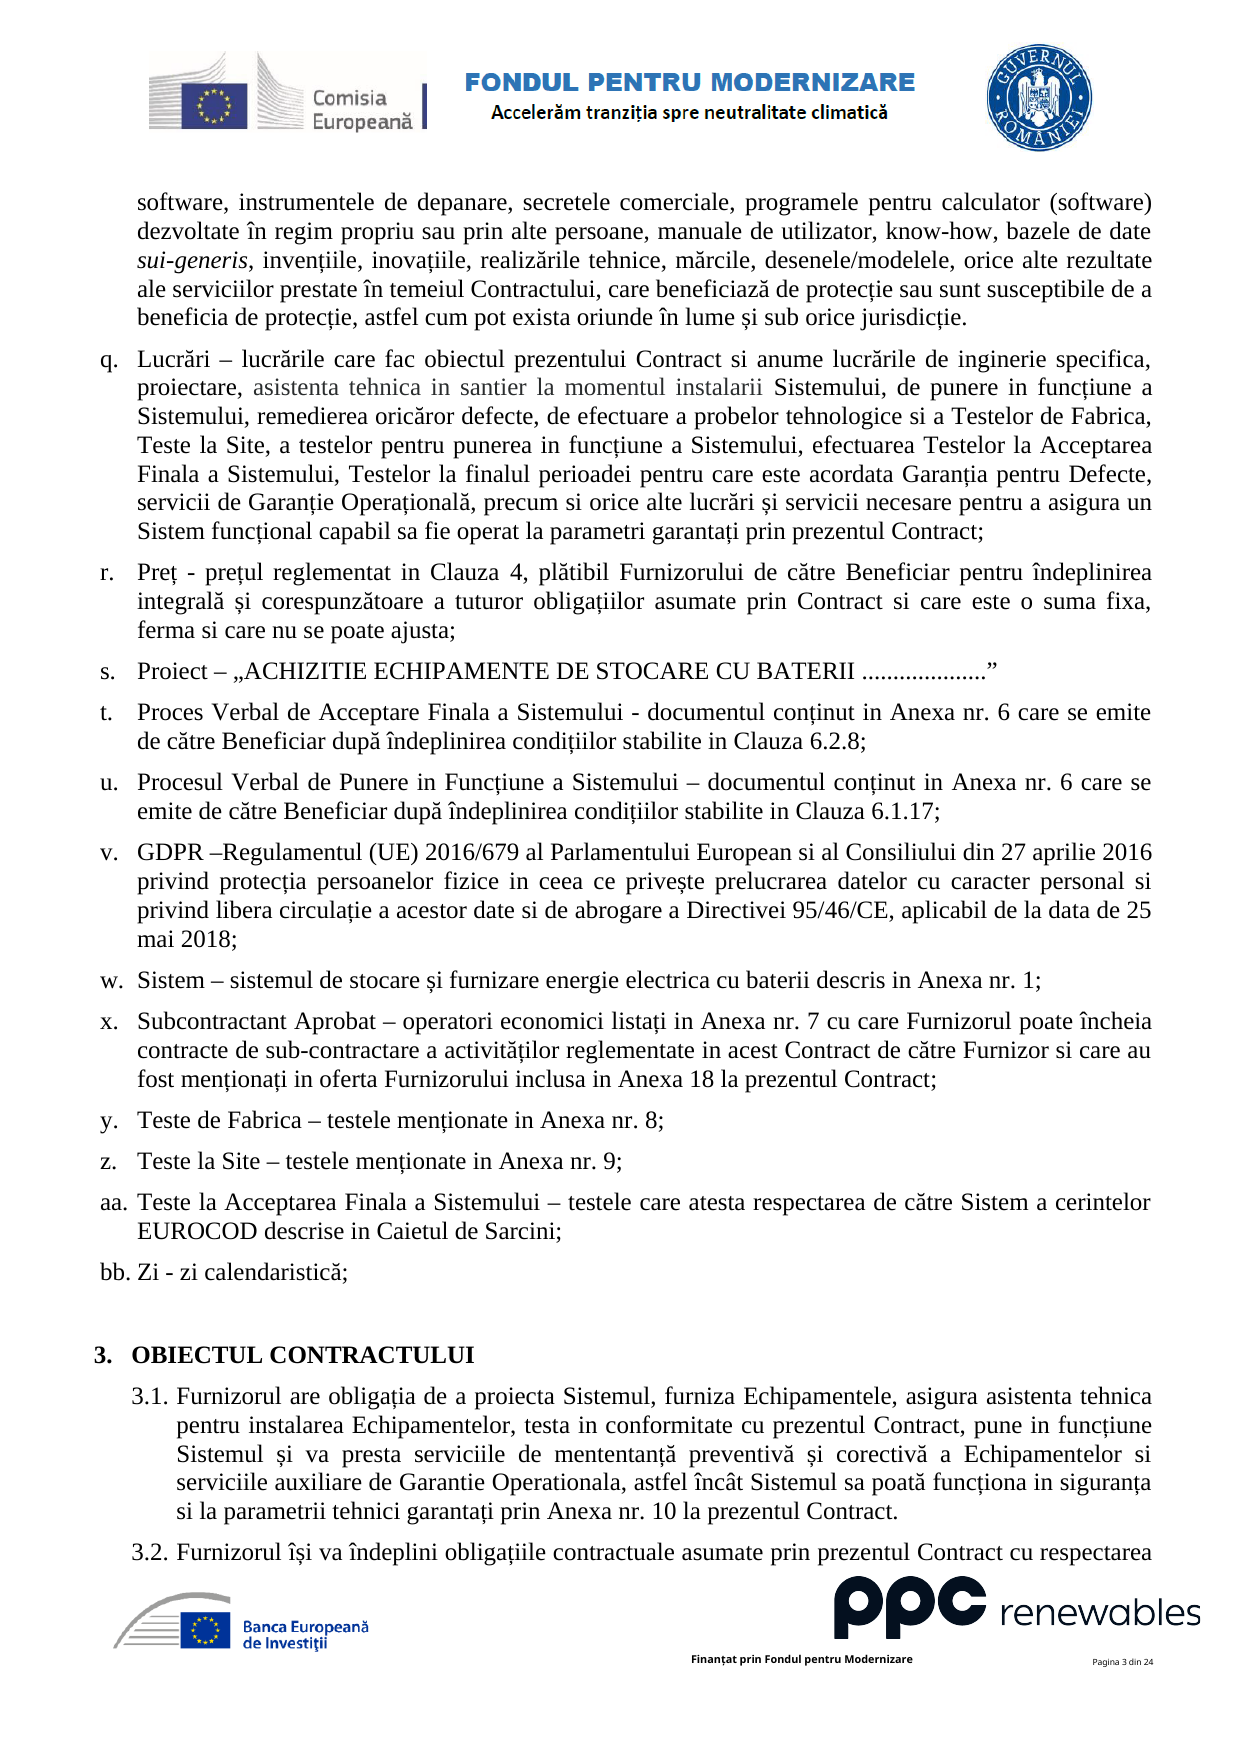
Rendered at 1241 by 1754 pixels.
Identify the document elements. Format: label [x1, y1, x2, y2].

picture [834, 1576, 1200, 1639]
picture [136, 27, 1108, 159]
